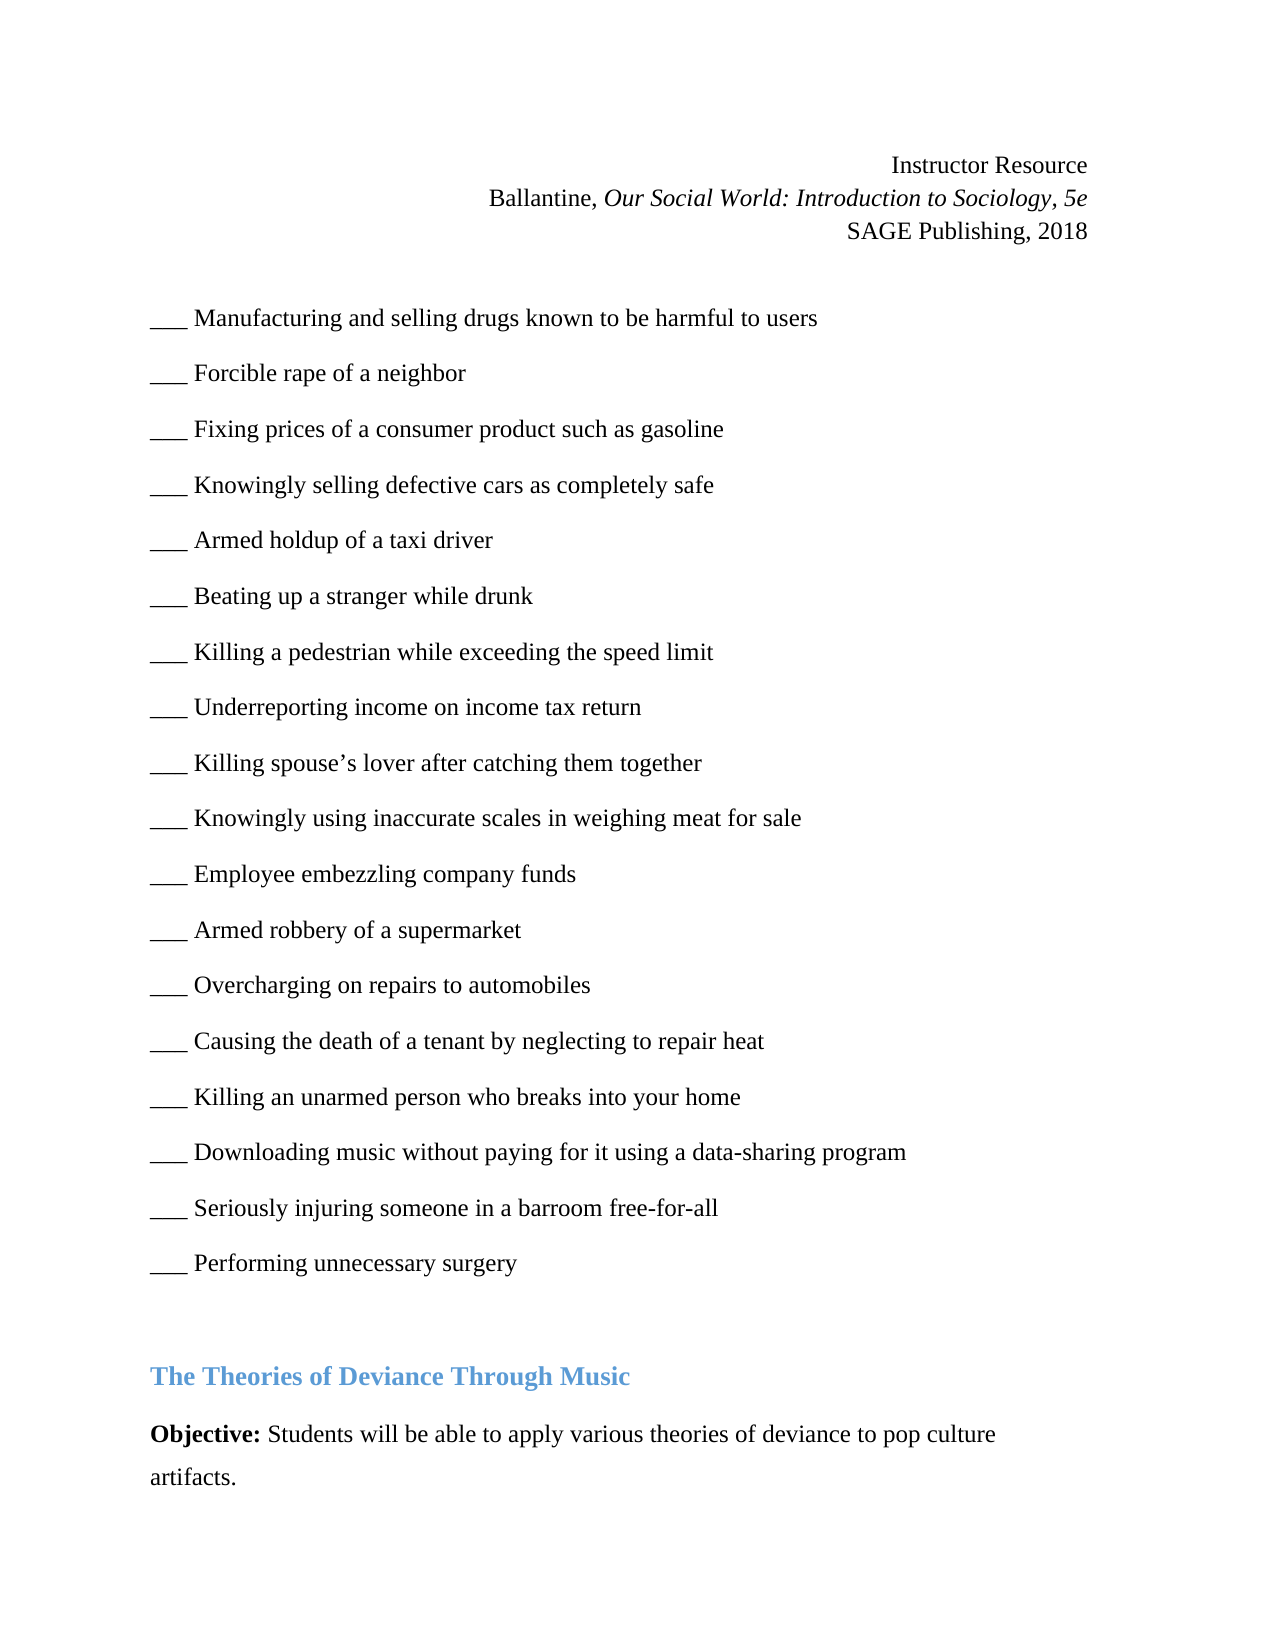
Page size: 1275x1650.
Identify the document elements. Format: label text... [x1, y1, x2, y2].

text ___ Beating up a stranger while drunk [150, 581, 1087, 610]
subtitle The Theories of Deviance Through Music [150, 1360, 1087, 1391]
text ___ Killing spouse’s lover after catching them together [150, 748, 1087, 777]
text ___ Manufacturing and selling drugs known to be harmful to users [150, 303, 1087, 332]
text ___ Killing an unarmed person who breaks into your home [150, 1082, 1087, 1110]
text ___ Armed holdup of a taxi driver [150, 525, 1087, 554]
text ___ Seriously injuring someone in a barroom free-for-all [150, 1193, 1087, 1222]
text ___ Causing the death of a tenant by neglecting to repair heat [150, 1026, 1087, 1055]
text ___ Knowingly selling defective cars as completely safe [150, 470, 1087, 498]
text ___ Killing a pedestrian while exceeding the speed limit [150, 637, 1087, 665]
text ___ Employee embezzling company funds [150, 859, 1087, 888]
text ___ Armed robbery of a supermarket [150, 915, 1087, 943]
text ___ Knowingly using inaccurate scales in weighing meat for sale [150, 803, 1087, 832]
text ___ Underreporting income on income tax return [150, 692, 1087, 721]
text ___ Downloading music without paying for it using a data-sharing program [150, 1137, 1087, 1166]
text ___ Forcible rape of a neighbor [150, 358, 1087, 387]
text ___ Overcharging on repairs to automobiles [150, 970, 1087, 999]
text Objective: Students will be able to apply various theories of deviance to pop culture artifacts. [150, 1419, 1087, 1491]
text ___ Performing unnecessary surgery [150, 1248, 1087, 1277]
text ___ Fixing prices of a consumer product such as gasoline [150, 414, 1087, 443]
